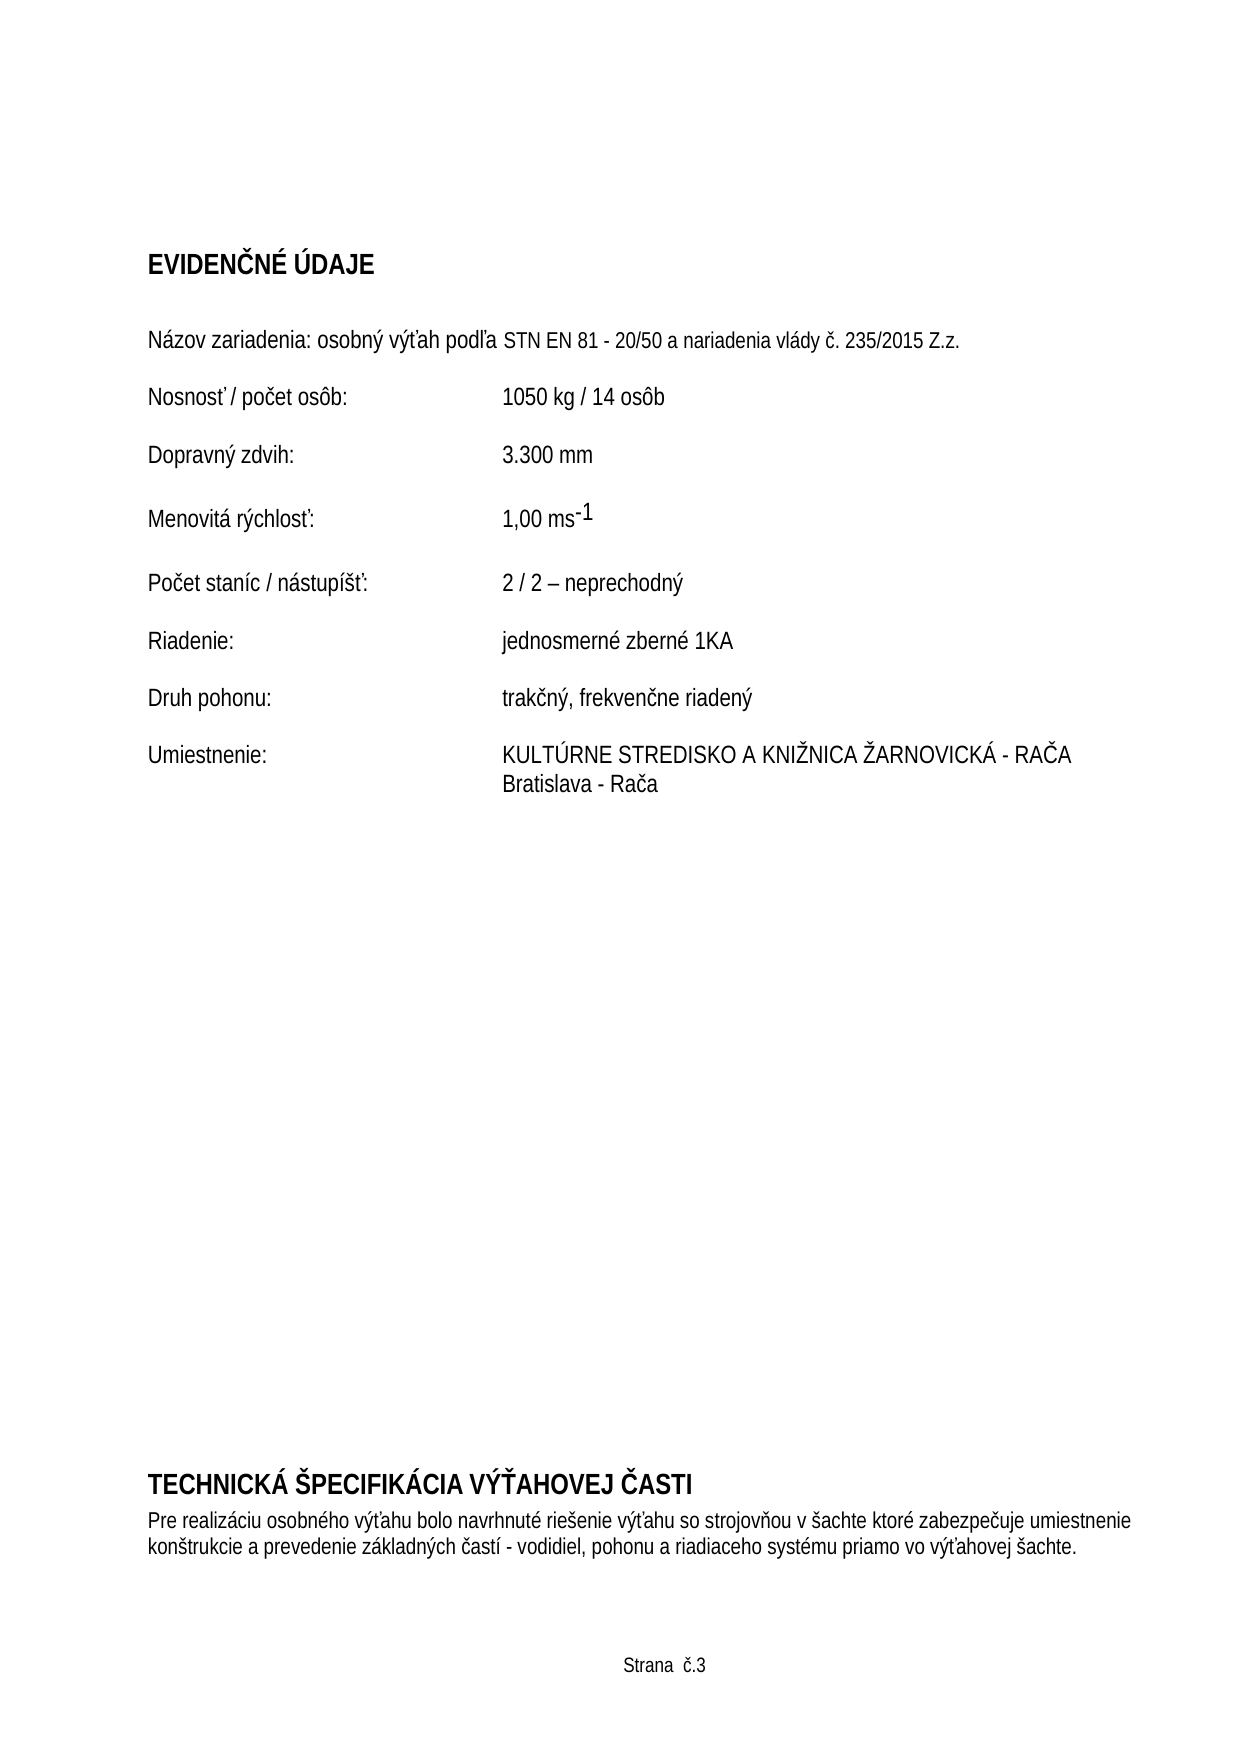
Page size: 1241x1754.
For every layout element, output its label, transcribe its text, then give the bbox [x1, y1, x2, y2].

subtitle EVIDENČNÉ ÚDAJE [148, 247, 1181, 280]
text Pre realizáciu osobného výťahu bolo navrhnuté riešenie výťahu so strojovňou v šachte ktoré zabezpečuje umiestnenie konštrukcie a prevedenie základných častí - vodidiel, pohonu a riadiaceho systému priamo vo výťahovej šachte. [148, 1507, 1181, 1559]
text Počet staníc / nástupíšť: 2 / 2 – neprechodný [148, 568, 1181, 597]
text Riadenie: jednosmerné zberné 1KA [148, 626, 1181, 654]
text Menovitá rýchlosť: 1,00 ms-1 [148, 497, 1181, 533]
text Umiestnenie: KULTÚRNE STREDISKO A KNIŽNICA ŽARNOVICKÁ - RAČA [148, 740, 1181, 769]
text Druh pohonu: trakčný, frekvenčne riadený [148, 683, 1181, 712]
text Bratislava - Rača [148, 769, 1181, 822]
subtitle TECHNICKÁ ŠPECIFIKÁCIA VÝŤAHOVEJ ČASTI [148, 1467, 1181, 1501]
text Dopravný zdvih: 3.300 mm [148, 439, 1181, 468]
text Nosnosť / počet osôb: 1050 kg / 14 osôb [148, 382, 1181, 411]
text Názov zariadenia: osobný výťah podľa STN EN 81 - 20/50 a nariadenia vlády č. 235/2015 Z.z. [148, 325, 1181, 354]
